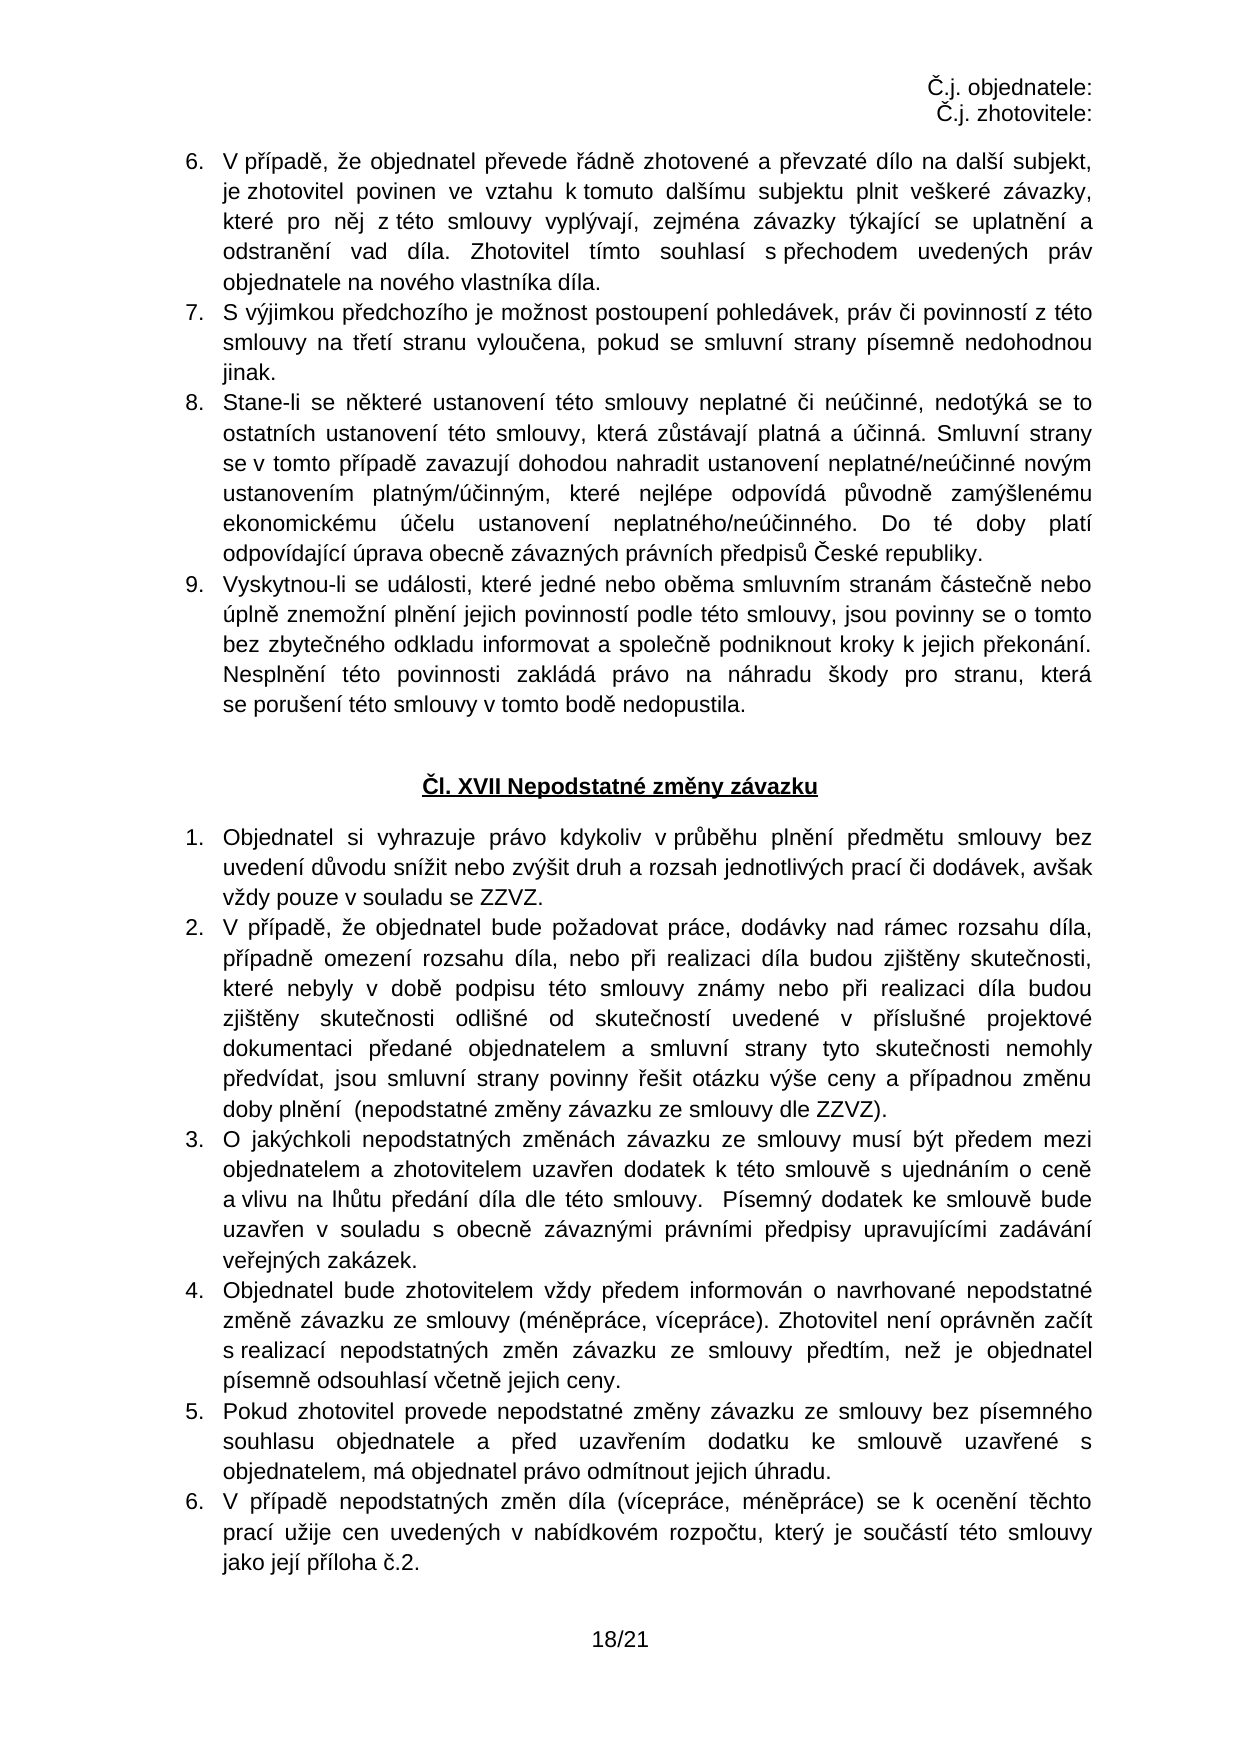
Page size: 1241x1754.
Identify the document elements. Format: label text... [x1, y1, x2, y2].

list Pokud zhotovitel provede nepodstatné změny závazku ze smlouvy bez písemného souhlasu objednatele a před uzavřením dodatku ke smlouvě uzavřené s objednatelem, má objednatel právo odmítnout jejich úhradu. [185, 1398, 1093, 1484]
list Objednatel bude zhotovitelem vždy předem informován o navrhované nepodstatné změně závazku ze smlouvy (méněpráce, vícepráce). Zhotovitel není oprávněn začít s realizací nepodstatných změn závazku ze smlouvy předtím, než je objednatel písemně odsouhlasí včetně jejich ceny. [185, 1277, 1093, 1394]
list V případě, že objednatel převede řádně zhotovené a převzaté dílo na další subjekt, je zhotovitel povinen ve vztahu k tomuto dalšímu subjektu plnit veškeré závazky, které pro něj z této smlouvy vyplývají, zejména závazky týkající se uplatnění a odstranění vad díla. Zhotovitel tímto souhlasí s přechodem uvedených práv objednatele na nového vlastníka díla. [185, 148, 1093, 295]
list S výjimkou předchozího je možnost postoupení pohledávek, práv či povinností z této smlouvy na třetí stranu vyloučena, pokud se smluvní strany písemně nedohodnou jinak. [185, 299, 1093, 385]
list O jakýchkoli nepodstatných změnách závazku ze smlouvy musí být předem mezi objednatelem a zhotovitelem uzavřen dodatek k této smlouvě s ujednáním o ceně a vlivu na lhůtu předání díla dle této smlouvy. Písemný dodatek ke smlouvě bude uzavřen v souladu s obecně závaznými právními předpisy upravujícími zadávání veřejných zakázek. [185, 1126, 1093, 1273]
list Vyskytnou-li se události, které jedné nebo oběma smluvním stranám částečně nebo úplně znemožní plnění jejich povinností podle této smlouvy, jsou povinny se o tomto bez zbytečného odkladu informovat a společně podniknout kroky k jejich překonání. Nesplnění této povinnosti zakládá právo na náhradu škody pro stranu, která se porušení této smlouvy v tomto bodě nedopustila. [185, 571, 1093, 718]
text Čl. XVII Nepodstatné změny závazku [148, 773, 1093, 799]
list Stane-li se některé ustanovení této smlouvy neplatné či neúčinné, nedotýká se to ostatních ustanovení této smlouvy, která zůstávají platná a účinná. Smluvní strany se v tomto případě zavazují dohodou nahradit ustanovení neplatné/neúčinné novým ustanovením platným/účinným, které nejlépe odpovídá původně zamýšlenému ekonomickému účelu ustanovení neplatného/neúčinného. Do té doby platí odpovídající úprava obecně závazných právních předpisů České republiky. [185, 389, 1093, 567]
list V případě nepodstatných změn díla (vícepráce, méněpráce) se k ocenění těchto prací užije cen uvedených v nabídkovém rozpočtu, který je součástí této smlouvy jako její příloha č.2. [185, 1488, 1093, 1575]
list Objednatel si vyhrazuje právo kdykoliv v průběhu plnění předmětu smlouvy bez uvedení důvodu snížit nebo zvýšit druh a rozsah jednotlivých prací či dodávek, avšak vždy pouze v souladu se ZZVZ. [185, 824, 1093, 910]
list V případě, že objednatel bude požadovat práce, dodávky nad rámec rozsahu díla, případně omezení rozsahu díla, nebo při realizaci díla budou zjištěny skutečnosti, které nebyly v době podpisu této smlouvy známy nebo při realizaci díla budou zjištěny skutečnosti odlišné od skutečností uvedené v příslušné projektové dokumentaci předané objednatelem a smluvní strany tyto skutečnosti nemohly předvídat, jsou smluvní strany povinny řešit otázku výše ceny a případnou změnu doby plnění (nepodstatné změny závazku ze smlouvy dle ZZVZ). [185, 914, 1093, 1122]
